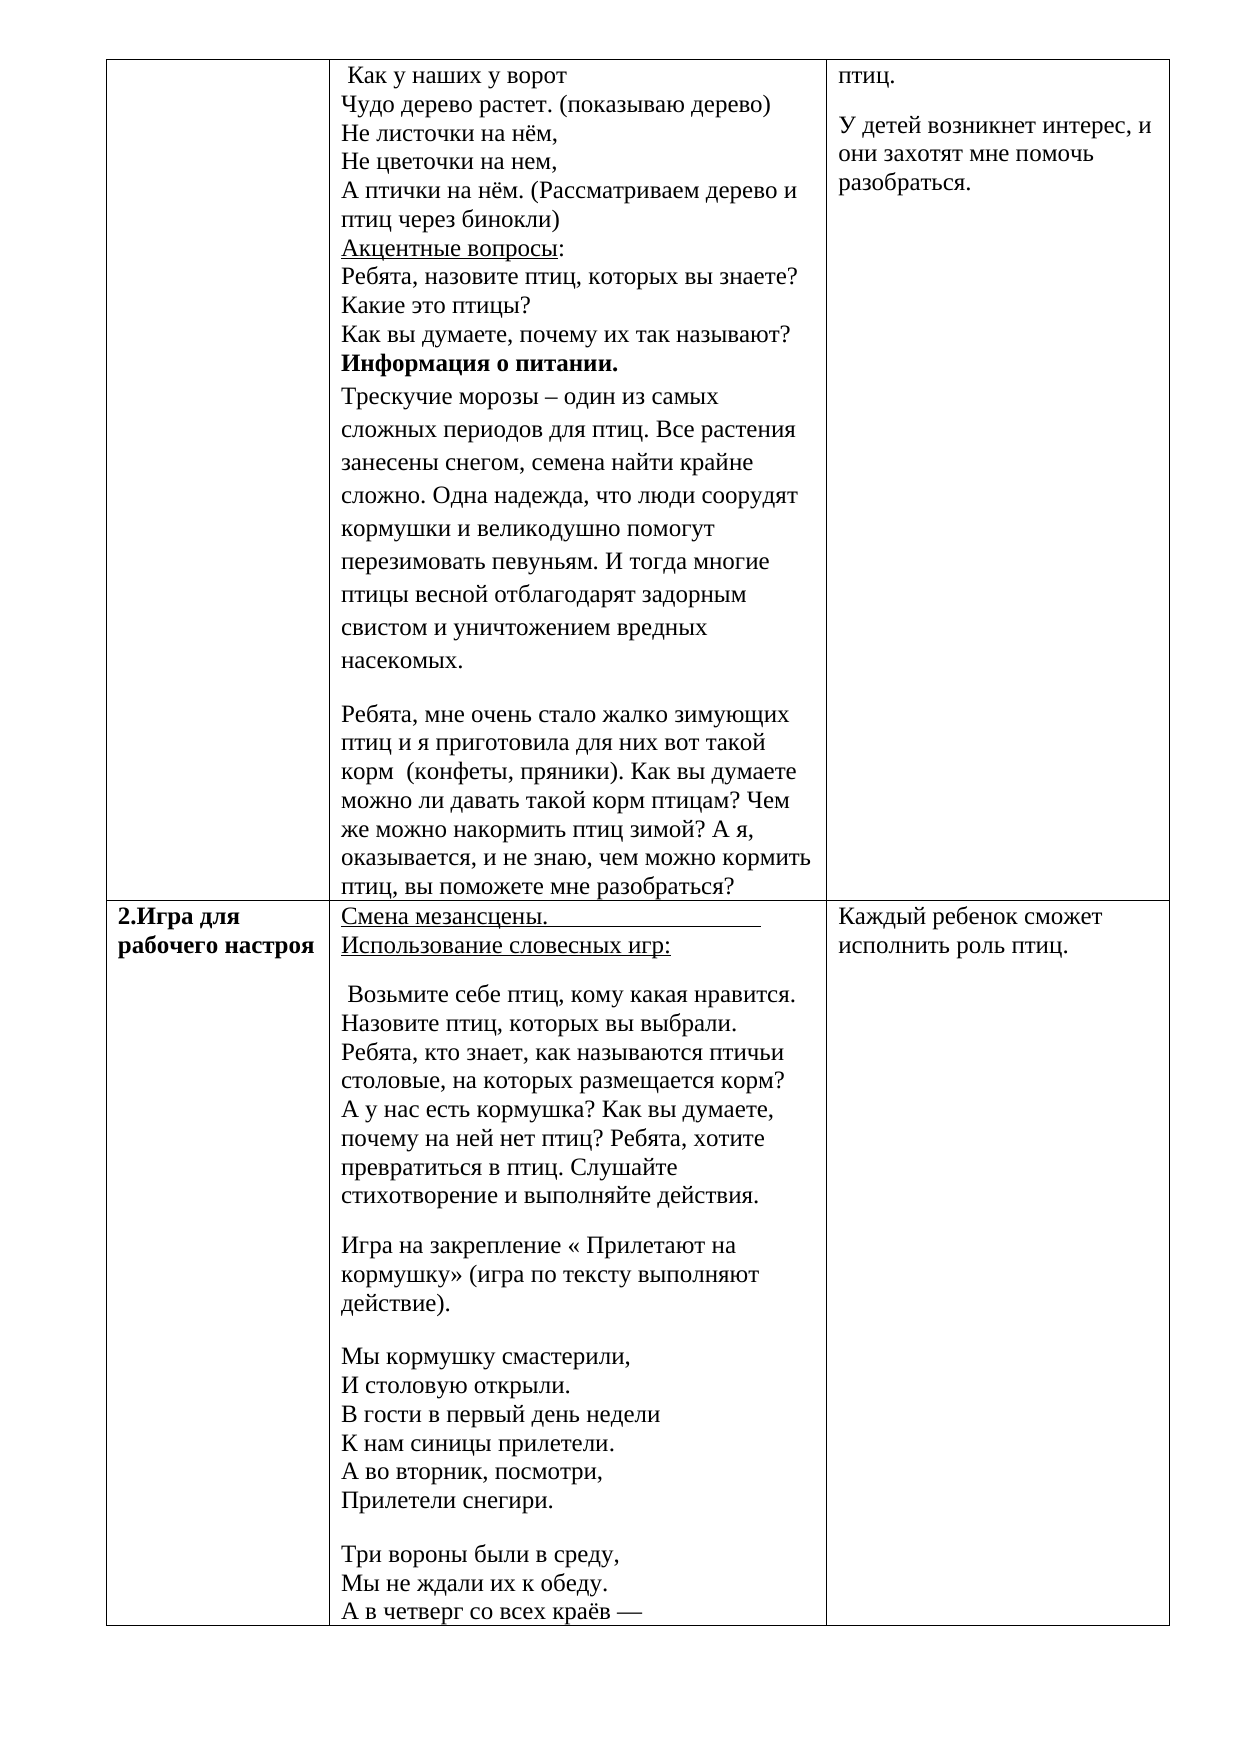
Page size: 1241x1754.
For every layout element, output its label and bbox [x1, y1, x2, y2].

table_cell [827, 60, 1169, 900]
table_cell [827, 901, 1169, 1625]
table_cell [330, 60, 826, 900]
table_cell [107, 60, 329, 900]
table_cell [107, 901, 329, 1625]
table_cell [330, 901, 826, 1625]
